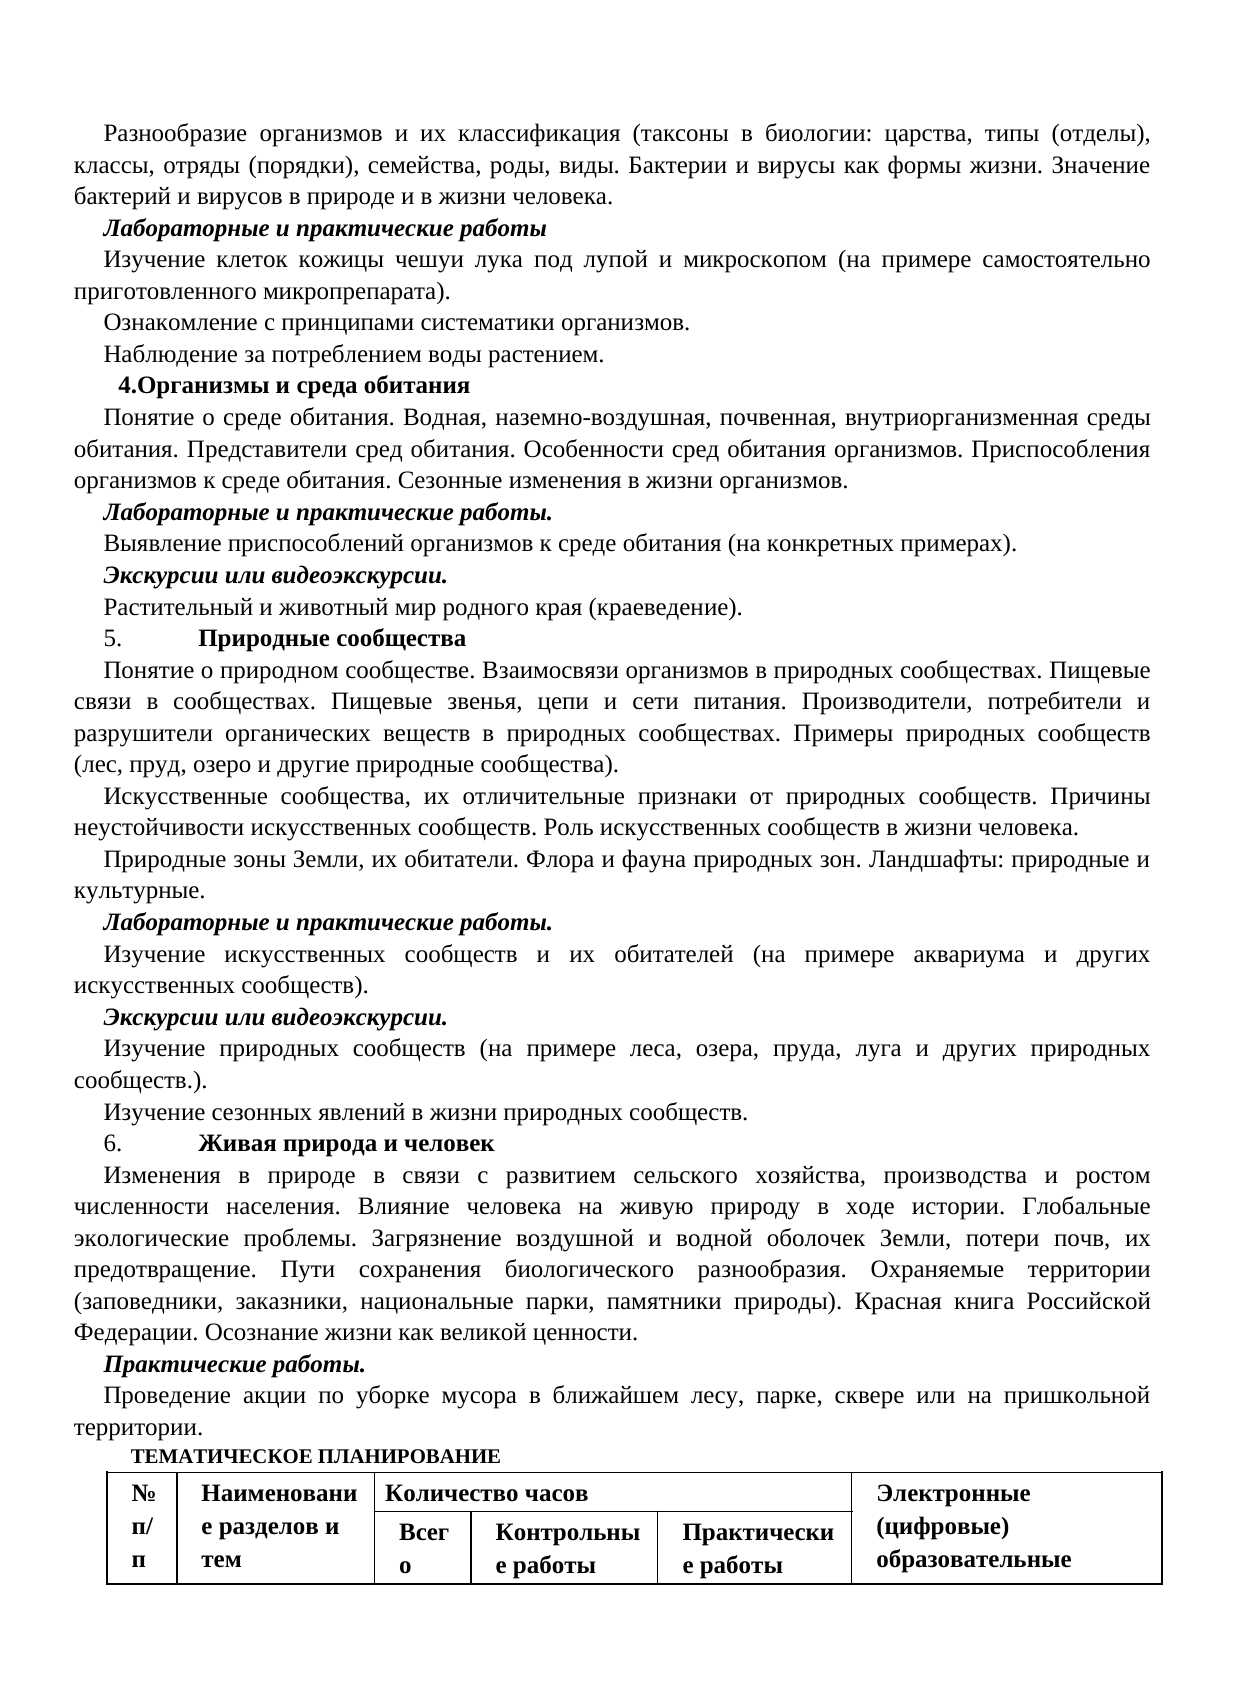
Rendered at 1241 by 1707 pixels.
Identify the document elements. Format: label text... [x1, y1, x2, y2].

list Природные сообщества [74, 623, 1152, 652]
text Изменения в природе в связи с развитием сельского хозяйства, производства и ростом численности населения. Влияние человека на живую природу в ходе истории. Глобальные экологические проблемы. Загрязнение воздушной и водной оболочек Земли, потери почв, их предотвращение. Пути сохранения биологического разнообразия. Охраняемые территории (заповедники, заказники, национальные парки, памятники природы). Красная книга Российской Федерации. Осознание жизни как великой ценности. [74, 1160, 1152, 1346]
text Изучение искусственных сообществ и их обитателей (на примере аквариума и других искусственных сообществ). [74, 939, 1152, 999]
list Живая природа и человек [74, 1128, 1152, 1157]
text Изучение клеток кожицы чешуи лука под лупой и микроскопом (на примере самостоятельно приготовленного микропрепарата). [74, 244, 1152, 305]
table_header Электронные (цифровые) образовательные ресурсы [852, 1473, 1161, 1583]
text Проведение акции по уборке мусора в ближайшем лесу, парке, сквере или на пришкольной территории. [74, 1381, 1152, 1441]
text Изучение природных сообществ (на примере леса, озера, пруда, луга и других природных сообществ.). [74, 1033, 1152, 1094]
text Ознакомление с принципами систематики организмов. [74, 307, 1152, 336]
table_cell Практические работы [658, 1512, 851, 1583]
text Лабораторные и практические работы. [74, 497, 1152, 526]
text Выявление приспособлений организмов к среде обитания (на конкретных примерах). [74, 528, 1152, 557]
text Понятие о среде обитания. Водная, наземно-воздушная, почвенная, внутриорганизменная среды обитания. Представители сред обитания. Особенности сред обитания организмов. Приспособления организмов к среде обитания. Сезонные изменения в жизни организмов. [74, 402, 1152, 494]
text Изучение сезонных явлений в жизни природных сообществ. [74, 1097, 1152, 1125]
table_cell Всего [375, 1512, 470, 1583]
table_header Количество часов [375, 1473, 851, 1511]
table_header Наименование разделов и тем программы [178, 1473, 374, 1583]
table_cell Контрольные работы [472, 1512, 657, 1583]
text Лабораторные и практические работы. [74, 907, 1152, 936]
text Природные зоны Земли, их обитатели. Флора и фауна природных зон. Ландшафты: природные и культурные. [74, 844, 1152, 904]
text Разнообразие организмов и их классификация (таксоны в биологии: царства, типы (отделы), классы, отряды (порядки), семейства, роды, виды. Бактерии и вирусы как формы жизни. Значение бактерий и вирусов в природе и в жизни человека. [74, 118, 1152, 210]
text Растительный и животный мир родного края (краеведение). [74, 592, 1152, 620]
text Лабораторные и практические работы [74, 213, 1152, 242]
text 4.Организмы и среда обитания [118, 371, 1152, 399]
text ТЕМАТИЧЕСКОЕ ПЛАНИРОВАНИЕ [131, 1444, 1152, 1468]
table_header № п/п [108, 1473, 176, 1583]
text Понятие о природном сообществе. Взаимосвязи организмов в природных сообществах. Пищевые связи в сообществах. Пищевые звенья, цепи и сети питания. Производители, потребители и разрушители органических веществ в природных сообществах. Примеры природных сообществ (лес, пруд, озеро и другие природные сообщества). [74, 655, 1152, 778]
text Практические работы. [74, 1349, 1152, 1378]
text Наблюдение за потреблением воды растением. [74, 339, 1152, 368]
text Искусственные сообщества, их отличительные признаки от природных сообществ. Причины неустойчивости искусственных сообществ. Роль искусственных сообществ в жизни человека. [74, 781, 1152, 841]
text Экскурсии или видеоэкскурсии. [74, 560, 1152, 589]
text Экскурсии или видеоэкскурсии. [74, 1002, 1152, 1031]
